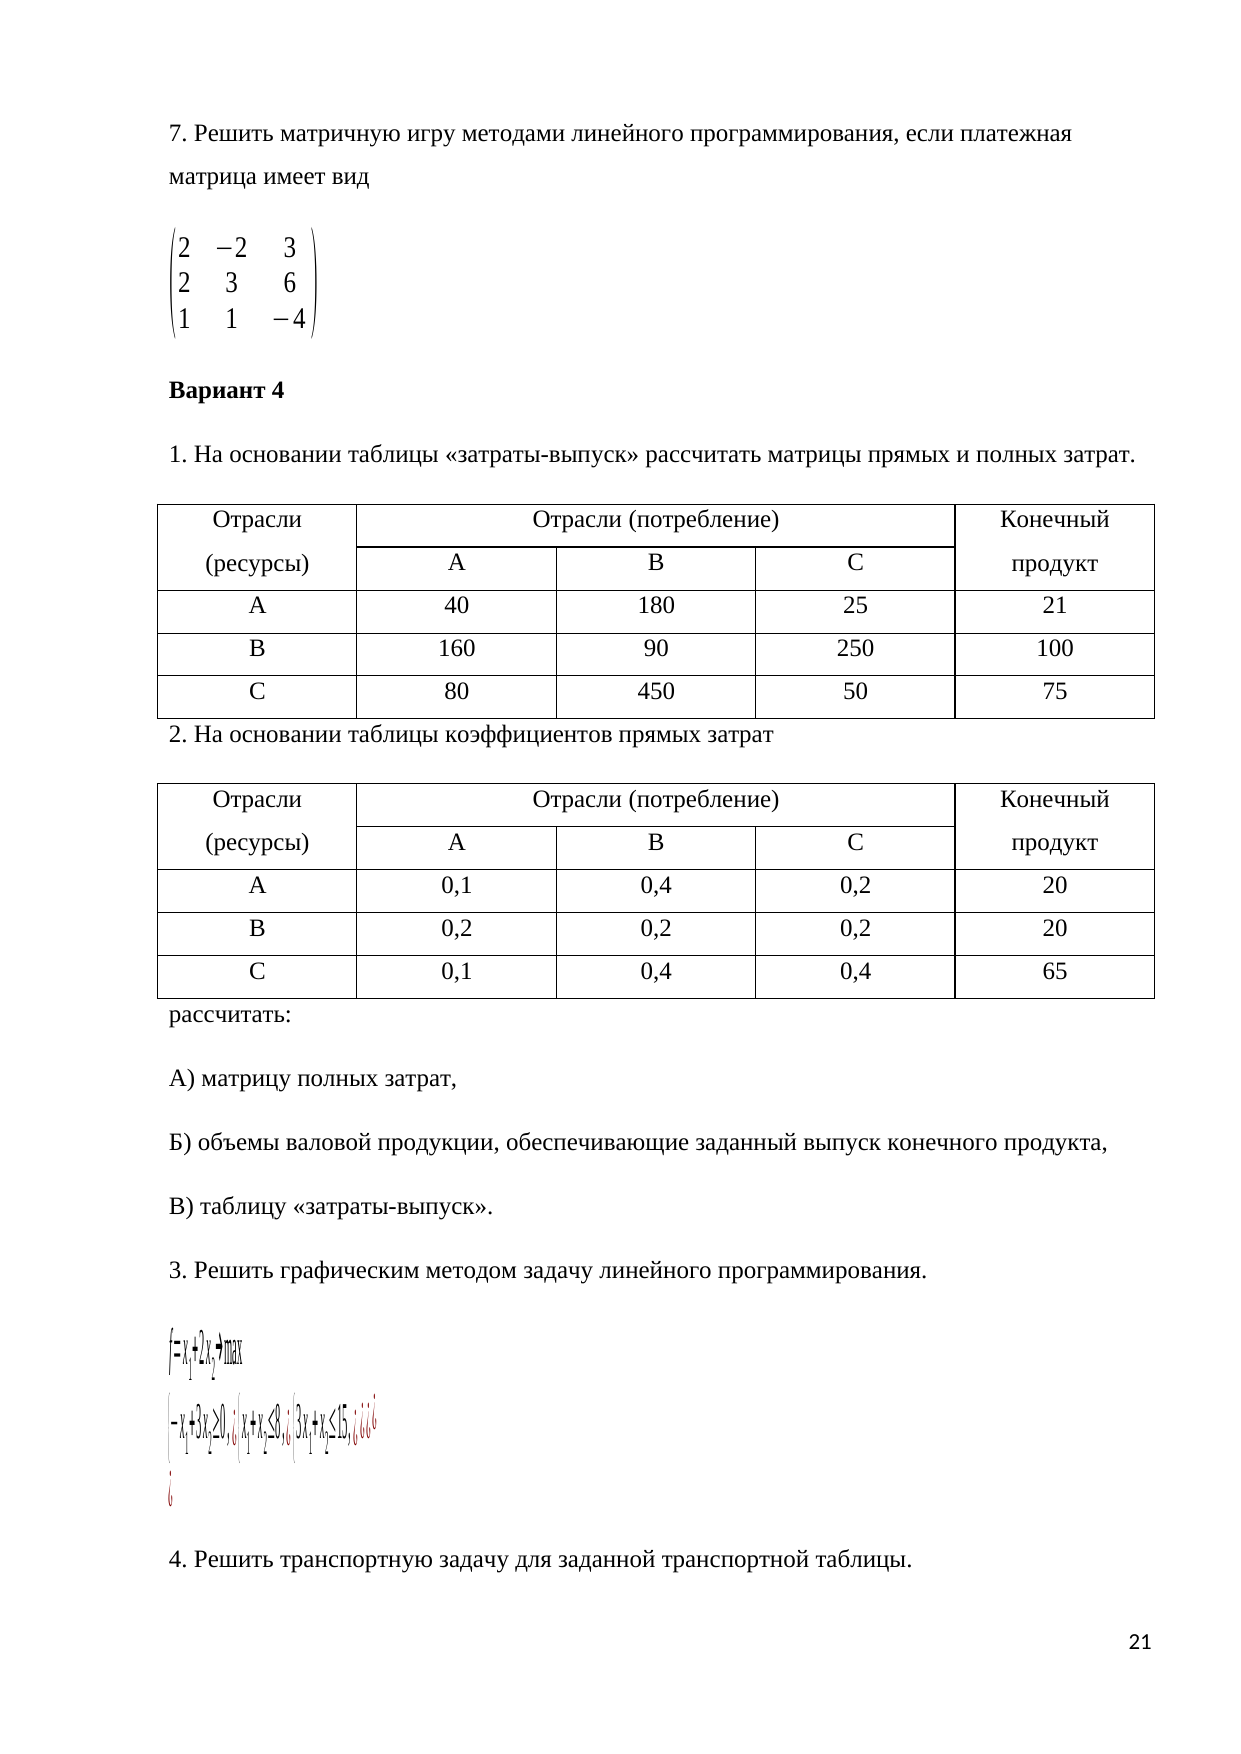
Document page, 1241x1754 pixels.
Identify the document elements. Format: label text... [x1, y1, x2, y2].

table_cell 450 [557, 676, 755, 718]
text А) матрицу полных затрат, [169, 1063, 1152, 1092]
table_header Конечный продукт [956, 505, 1154, 589]
table_cell 75 [956, 676, 1154, 718]
table_cell 180 [557, 591, 755, 632]
table_cell С [158, 676, 356, 718]
text В) таблицу «затраты-выпуск». [169, 1191, 1152, 1220]
text Б) объемы валовой продукции, обеспечивающие заданный выпуск конечного продукта, [169, 1127, 1152, 1156]
table_cell 50 [756, 676, 954, 718]
text 4. Решить транспортную задачу для заданной транспортной таблицы. [169, 1544, 1152, 1573]
table_cell 20 [956, 870, 1154, 912]
table_header Отрасли (ресурсы) [158, 505, 356, 589]
table_cell 40 [357, 591, 556, 632]
table_header Отрасли (ресурсы) [158, 784, 356, 869]
table_cell 0,1 [357, 870, 556, 912]
table_cell 0,2 [357, 913, 556, 955]
text 7. Решить матричную игру методами линейного программирования, если платежная матрица имеет вид [169, 118, 1152, 190]
table_cell 25 [756, 591, 954, 632]
table_cell 0,4 [557, 956, 755, 998]
table_cell С [756, 827, 954, 869]
table_cell 250 [756, 634, 954, 675]
table_cell А [357, 548, 556, 589]
table_cell С [158, 956, 356, 998]
text Вариант 4 [169, 376, 1152, 404]
table_cell 0,2 [756, 913, 954, 955]
table_cell В [557, 548, 755, 589]
table_cell 21 [956, 591, 1154, 632]
table_cell В [158, 913, 356, 955]
table_header Конечный продукт [956, 784, 1154, 869]
table_cell 0,4 [756, 956, 954, 998]
table_cell В [557, 827, 755, 869]
text рассчитать: [169, 999, 1152, 1028]
table_cell 0,2 [756, 870, 954, 912]
table_cell 65 [956, 956, 1154, 998]
table_cell 0,2 [557, 913, 755, 955]
table_cell 90 [557, 634, 755, 675]
text 2. На основании таблицы коэффициентов прямых затрат [169, 719, 1152, 748]
text 3. Решить графическим методом задачу линейного программирования. [169, 1255, 1152, 1284]
table_cell 0,4 [557, 870, 755, 912]
table_cell 0,1 [357, 956, 556, 998]
table_cell А [357, 827, 556, 869]
table_header Отрасли (потребление) [357, 505, 954, 546]
text 1. На основании таблицы «затраты-выпуск» рассчитать матрицы прямых и полных затрат. [169, 439, 1152, 468]
table_cell 20 [956, 913, 1154, 955]
table_cell А [158, 591, 356, 632]
table_cell В [158, 634, 356, 675]
table_cell 80 [357, 676, 556, 718]
table_cell А [158, 870, 356, 912]
table_cell С [756, 548, 954, 589]
table_header Отрасли (потребление) [357, 784, 954, 826]
table_cell 160 [357, 634, 556, 675]
table_cell 100 [956, 634, 1154, 675]
